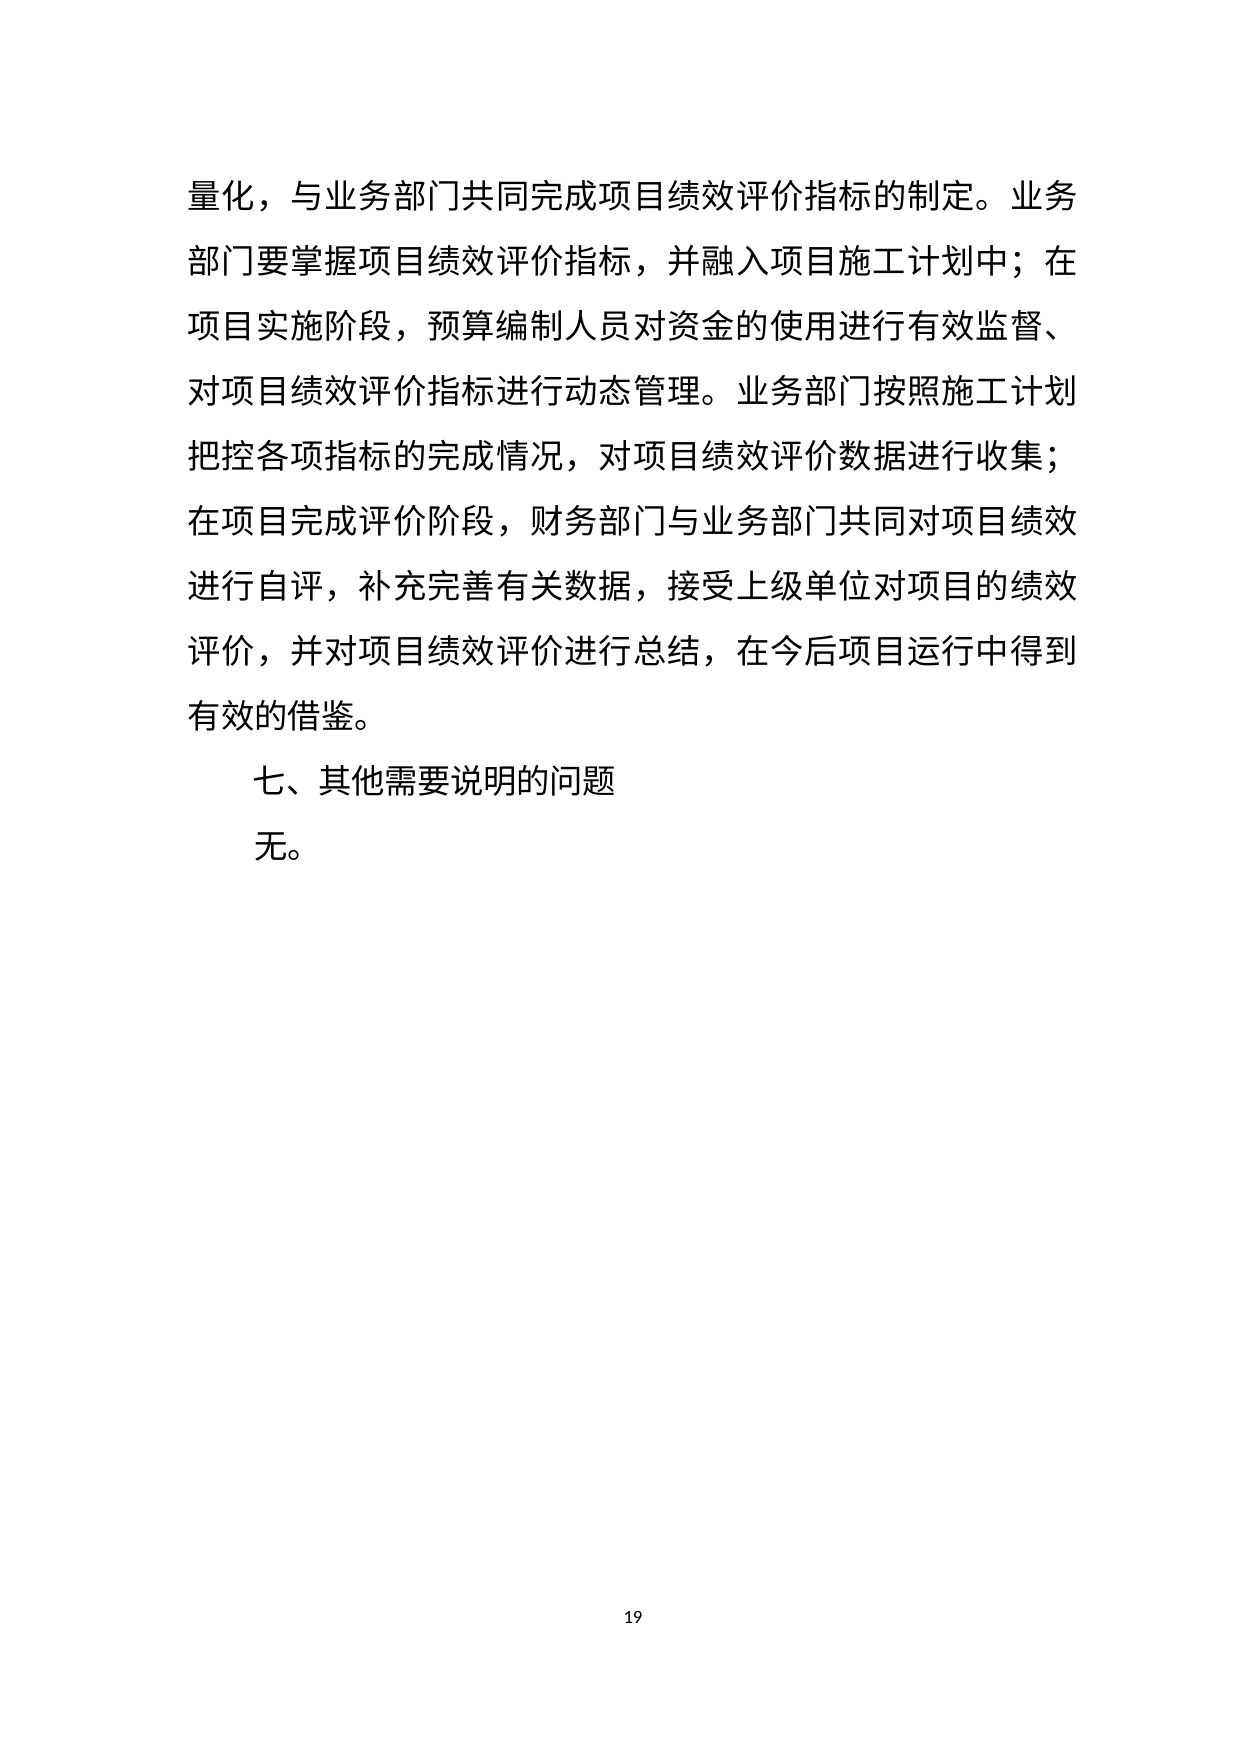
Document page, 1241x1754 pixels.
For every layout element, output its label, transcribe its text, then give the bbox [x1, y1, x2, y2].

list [187, 162, 1078, 747]
list 无。 [187, 812, 1078, 943]
list 七、其他需要说明的问题 [187, 747, 1078, 812]
